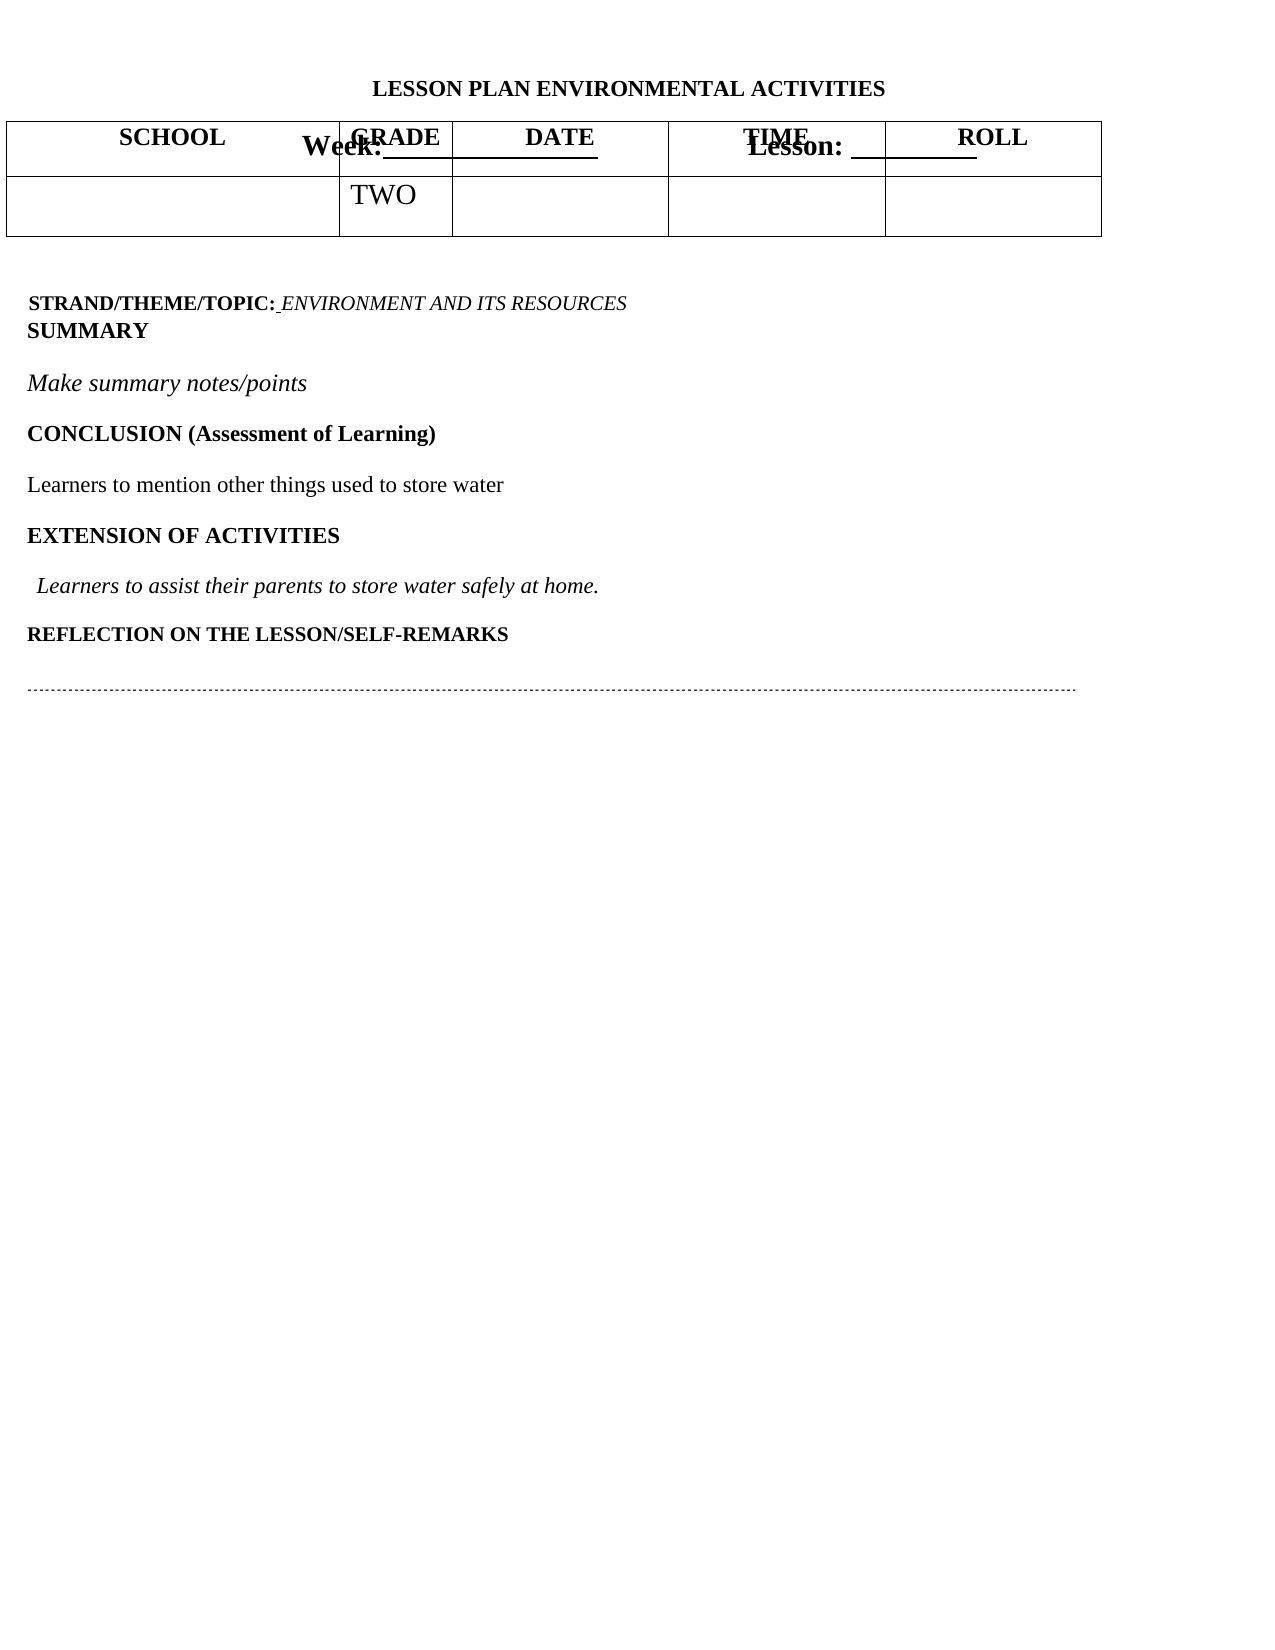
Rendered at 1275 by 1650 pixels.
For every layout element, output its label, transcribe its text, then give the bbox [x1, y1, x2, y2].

text REFLECTION ON THE LESSON/SELF-REMARKS [27, 622, 877, 646]
text CONCLUSION (Assessment of Learning) [27, 420, 1241, 447]
text Learners to assist their parents to store water safely at home. [36, 573, 1241, 599]
text EXTENSION OF ACTIVITIES [27, 522, 1241, 548]
subtitle Make summary notes/points [27, 368, 1241, 397]
text Learners to mention other things used to store water [27, 471, 1241, 497]
text SUMMARY [27, 317, 1241, 344]
